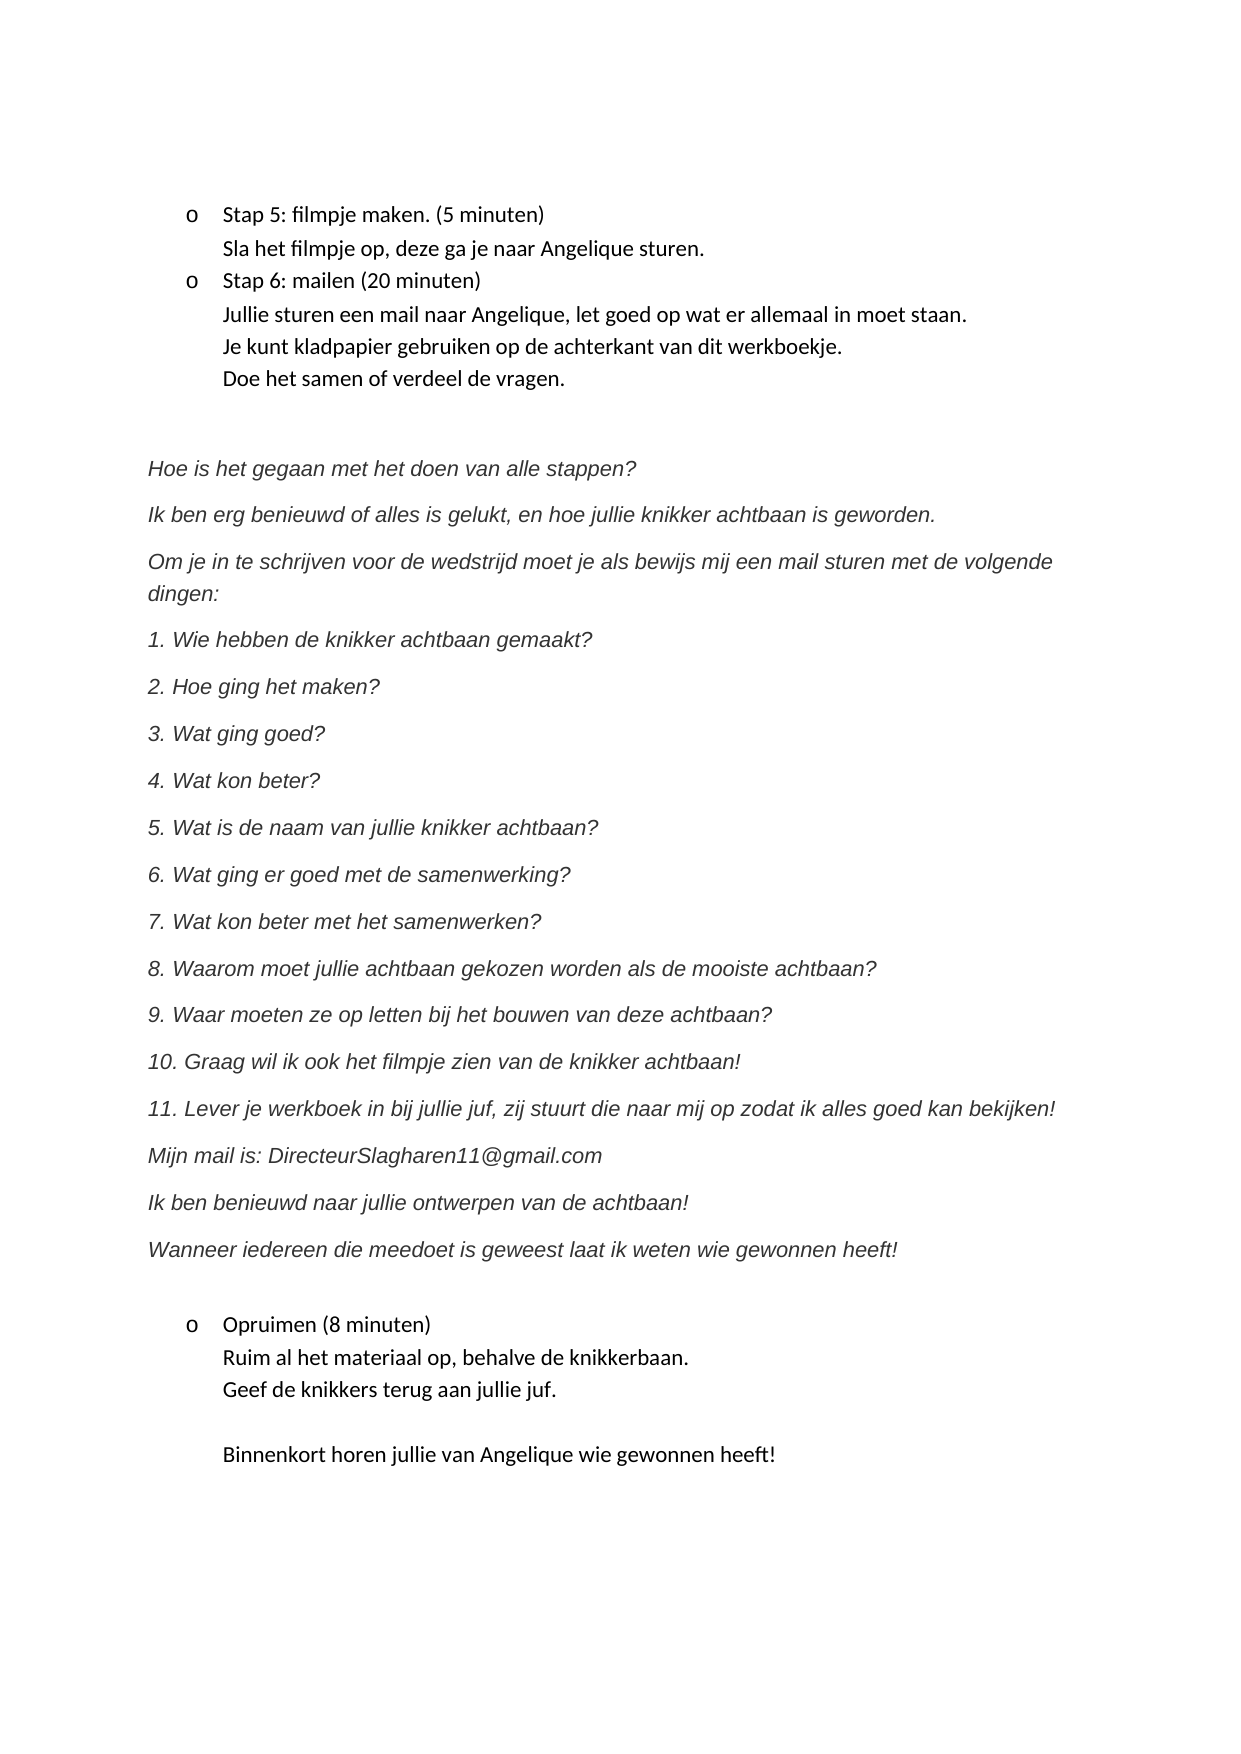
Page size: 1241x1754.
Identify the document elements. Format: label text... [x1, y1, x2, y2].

text 10. Graag wil ik ook het filmpje zien van de knikker achtbaan! [148, 1043, 1093, 1074]
list Jullie sturen een mail naar Angelique, let goed op wat er allemaal in moet staan. [223, 300, 1093, 328]
list Stap 5: filmpje maken. (5 minuten) [185, 201, 1093, 230]
text Wanneer iedereen die meedoet is geweest laat ik weten wie gewonnen heeft! [148, 1231, 1093, 1262]
text 9. Waar moeten ze op letten bij het bouwen van deze achtbaan? [148, 996, 1093, 1028]
list Doe het samen of verdeel de vragen. [223, 364, 1093, 392]
text Hoe is het gegaan met het doen van alle stappen? [148, 449, 1093, 481]
list Ruim al het materiaal op, behalve de knikkerbaan. [223, 1343, 1093, 1371]
text 4. Wat kon beter? [148, 762, 1093, 793]
text Ik ben benieuwd naar jullie ontwerpen van de achtbaan! [148, 1184, 1093, 1215]
text 8. Waarom moet jullie achtbaan gekozen worden als de mooiste achtbaan? [148, 949, 1093, 981]
text 6. Wat ging er goed met de samenwerking? [148, 856, 1093, 887]
list Je kunt kladpapier gebruiken op de achterkant van dit werkboekje. [223, 332, 1093, 360]
list Binnenkort horen jullie van Angelique wie gewonnen heeft! [223, 1440, 1093, 1468]
list Geef de knikkers terug aan jullie juf. [223, 1376, 1093, 1403]
text 5. Wat is de naam van jullie knikker achtbaan? [148, 809, 1093, 840]
text 1. Wie hebben de knikker achtbaan gemaakt? [148, 621, 1093, 653]
text Om je in te schrijven voor de wedstrijd moet je als bewijs mij een mail sturen met de volgende dingen: [148, 543, 1093, 606]
text 7. Wat kon beter met het samenwerken? [148, 903, 1093, 934]
text 2. Hoe ging het maken? [148, 668, 1093, 699]
text Ik ben erg benieuwd of alles is gelukt, en hoe jullie knikker achtbaan is geworden. [148, 496, 1093, 528]
list Stap 6: mailen (20 minuten) [185, 266, 1093, 296]
text 3. Wat ging goed? [148, 715, 1093, 746]
list Opruimen (8 minuten) [185, 1310, 1093, 1339]
text Mijn mail is: DirecteurSlagharen11@gmail.com [148, 1137, 1093, 1168]
text 11. Lever je werkboek in bij jullie juf, zij stuurt die naar mij op zodat ik alles goed kan bekijken! [148, 1090, 1093, 1121]
list Sla het filmpje op, deze ga je naar Angelique sturen. [223, 234, 1093, 262]
